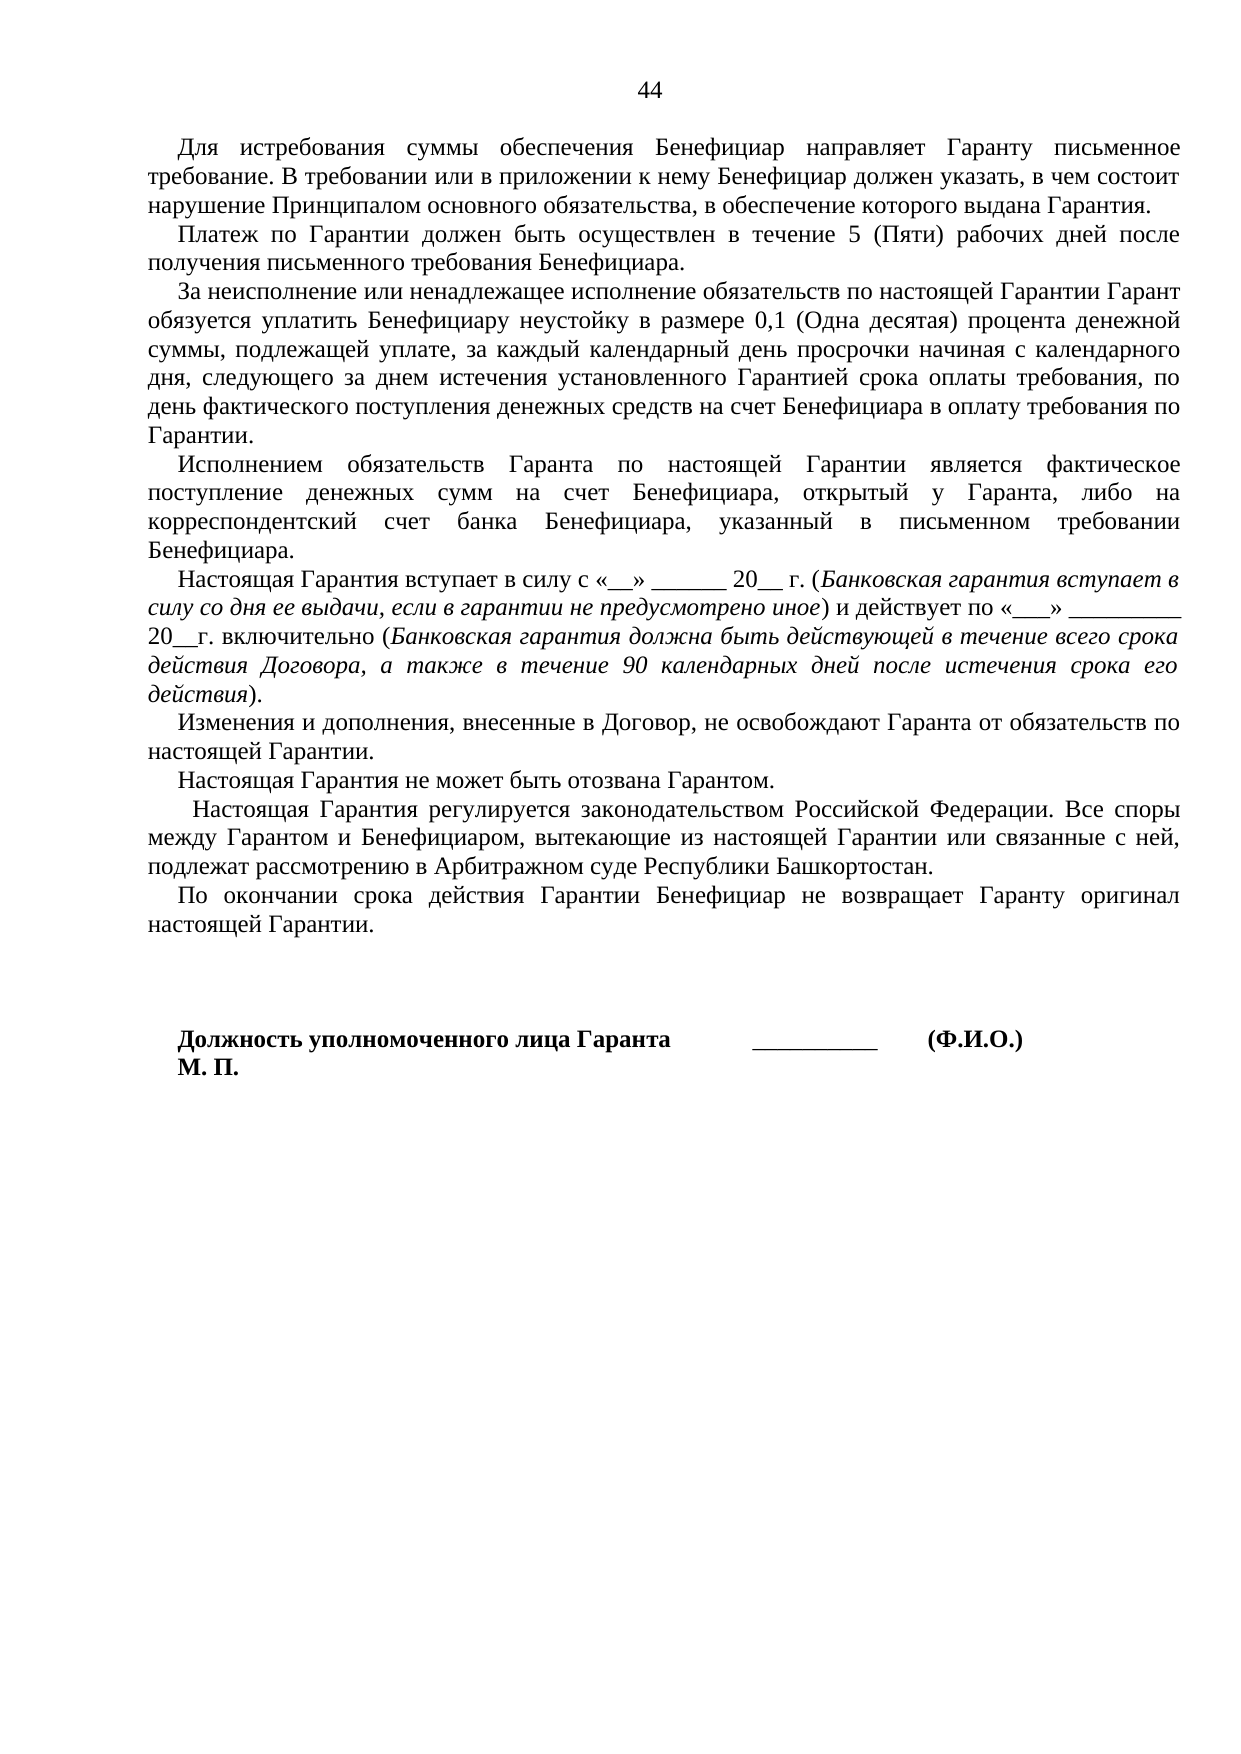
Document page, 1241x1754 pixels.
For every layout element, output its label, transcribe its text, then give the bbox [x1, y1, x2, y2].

text Настоящая Гарантия регулируется законодательством Российской Федерации. Все споры между Гарантом и Бенефициаром, вытекающие из настоящей Гарантии или связанные с ней, подлежат рассмотрению в Арбитражном суде Республики Башкортостан. [148, 794, 1181, 880]
text Исполнением обязательств Гаранта по настоящей Гарантии является фактическое поступление денежных сумм на счет Бенефициара, открытый у Гаранта, либо на корреспондентский счет банка Бенефициара, указанный в письменном требовании Бенефициара. [148, 449, 1181, 564]
text Должность уполномоченного лица Гаранта __________ (Ф.И.О.) [148, 1024, 1181, 1052]
text Изменения и дополнения, внесенные в Договор, не освобождают Гаранта от обязательств по настоящей Гарантии. [148, 707, 1181, 765]
text Настоящая Гарантия вступает в силу с «__» ______ 20__ г. (Банковская гарантия вступает в силу со дня ее выдачи, если в гарантии не предусмотрено иное) и действует по «___» _________ 20__г. включительно (Банковская гарантия должна быть действующей в течение всего срока действия Договора, а также в течение 90 календарных дней после истечения срока его действия). [148, 564, 1181, 707]
text М. П. [148, 1052, 1152, 1081]
text Платеж по Гарантии должен быть осуществлен в течение 5 (Пяти) рабочих дней после получения письменного требования Бенефициара. [148, 219, 1181, 276]
text За неисполнение или ненадлежащее исполнение обязательств по настоящей Гарантии Гарант обязуется уплатить Бенефициару неустойку в размере 0,1 (Одна десятая) процента денежной суммы, подлежащей уплате, за каждый календарный день просрочки начиная с календарного дня, следующего за днем истечения установленного Гарантией срока оплаты требования, по день фактического поступления денежных средств на счет Бенефициара в оплату требования по Гарантии. [148, 276, 1181, 449]
text По окончании срока действия Гарантии Бенефициар не возвращает Гаранту оригинал настоящей Гарантии. [148, 880, 1181, 937]
text Настоящая Гарантия не может быть отозвана Гарантом. [148, 765, 1181, 794]
text Для истребования суммы обеспечения Бенефициар направляет Гаранту письменное требование. В требовании или в приложении к нему Бенефициар должен указать, в чем состоит нарушение Принципалом основного обязательства, в обеспечение которого выдана Гарантия. [148, 132, 1181, 219]
